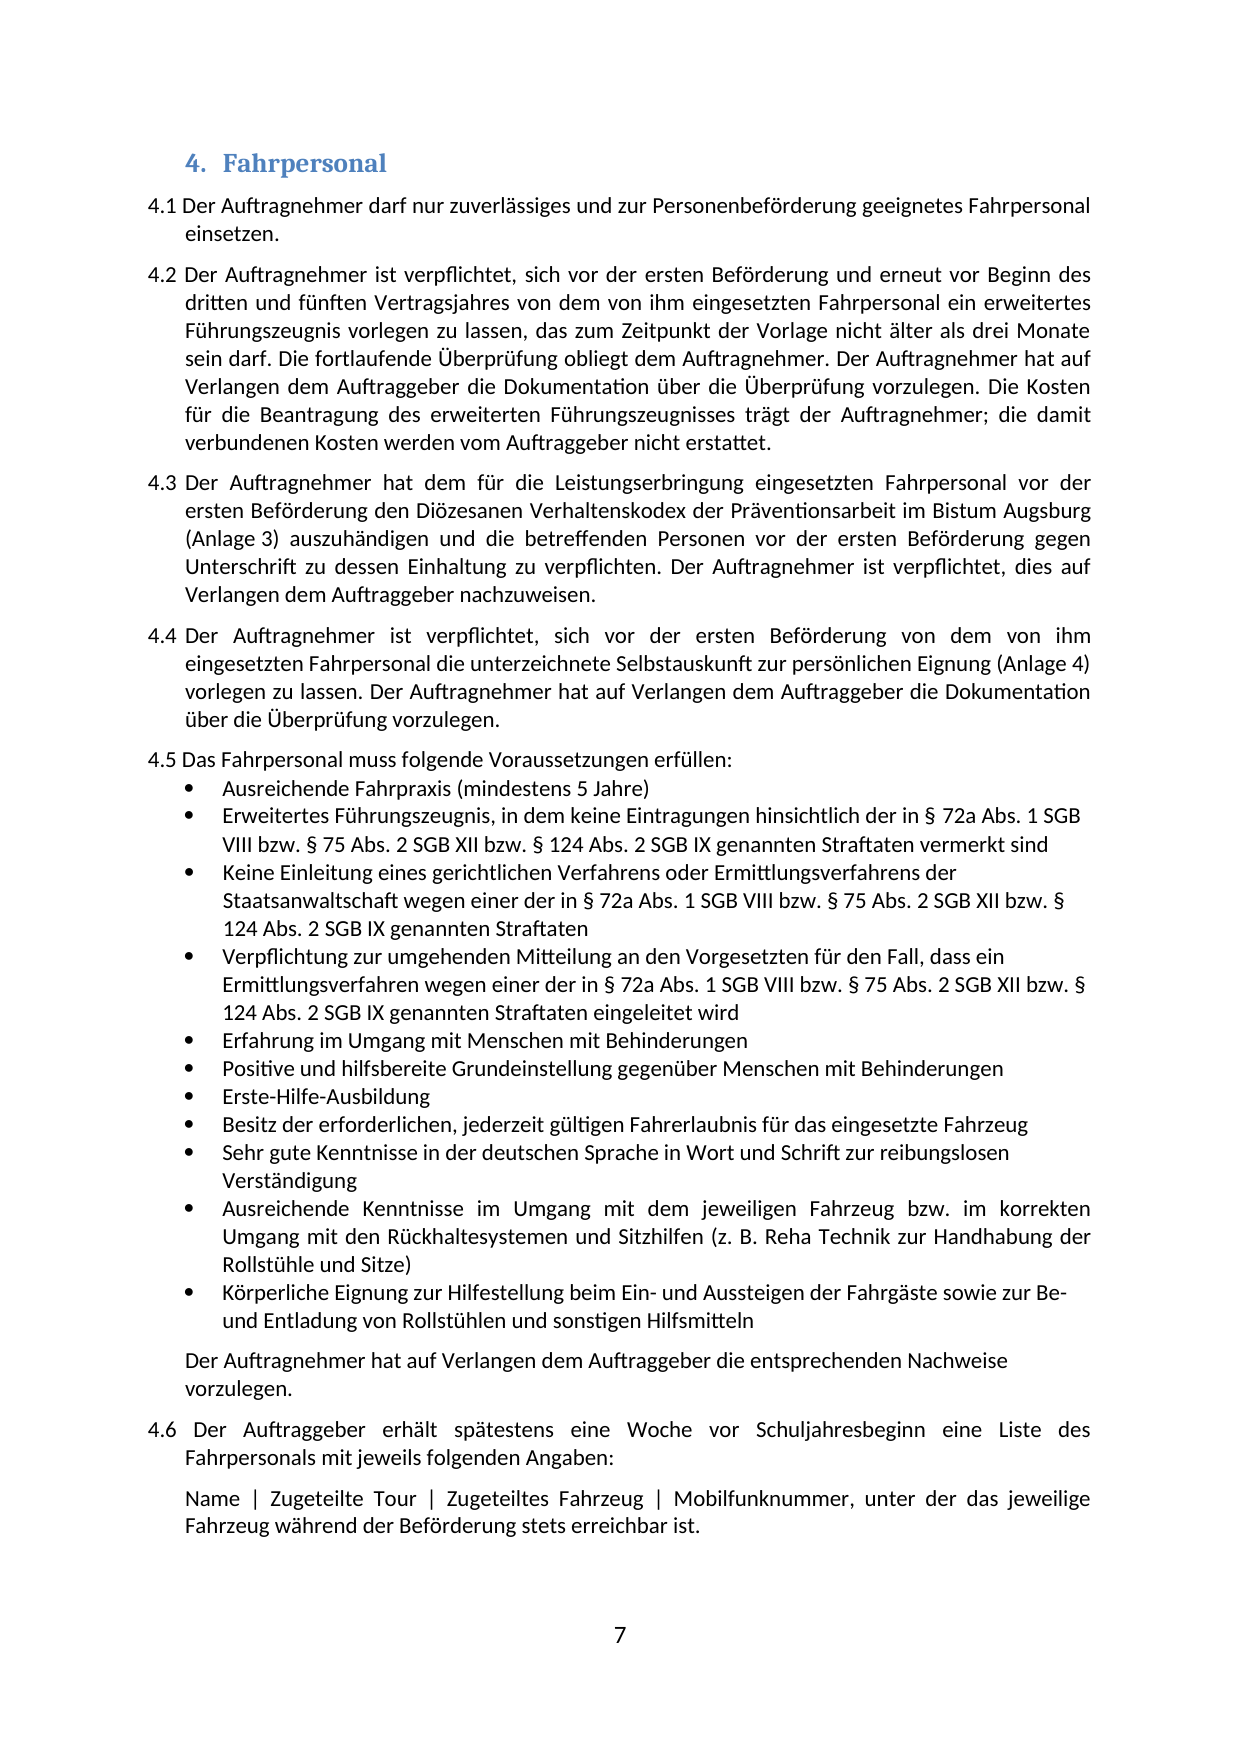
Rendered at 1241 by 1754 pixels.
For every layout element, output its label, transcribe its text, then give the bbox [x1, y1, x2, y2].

text Der Auftragnehmer hat auf Verlangen dem Auftraggeber die entsprechenden Nachweise vorzulegen. [185, 1347, 1093, 1403]
list Körperliche Eignung zur Hilfestellung beim Ein- und Aussteigen der Fahrgäste sowie zur Be- und Entladung von Rollstühlen und sonstigen Hilfsmitteln [185, 1278, 1093, 1334]
list Erfahrung im Umgang mit Menschen mit Behinderungen [185, 1026, 1093, 1054]
text 4.2 Der Auftragnehmer ist verpflichtet, sich vor der ersten Beförderung und erneut vor Beginn des dritten und fünften Vertragsjahres von dem von ihm eingesetzten Fahrpersonal ein erweitertes Führungszeugnis vorlegen zu lassen, das zum Zeitpunkt der Vorlage nicht älter als drei Monate sein darf. Die fortlaufende Überprüfung obliegt dem Auftragnehmer. Der Auftragnehmer hat auf Verlangen dem Auftraggeber die Dokumentation über die Überprüfung vorzulegen. Die Kosten für die Beantragung des erweiterten Führungszeugnisses trägt der Auftragnehmer; die damit verbundenen Kosten werden vom Auftraggeber nicht erstattet. [148, 260, 1093, 456]
list Ausreichende Fahrpraxis (mindestens 5 Jahre) [185, 774, 1093, 802]
text 4.6 Der Auftraggeber erhält spätestens eine Woche vor Schuljahresbeginn eine Liste des Fahrpersonals mit jeweils folgenden Angaben: [148, 1415, 1093, 1471]
text 4.1 Der Auftragnehmer darf nur zuverlässiges und zur Personenbeförderung geeignetes Fahrpersonal einsetzen. [148, 191, 1093, 247]
list Besitz der erforderlichen, jederzeit gültigen Fahrerlaubnis für das eingesetzte Fahrzeug [185, 1110, 1093, 1138]
list Keine Einleitung eines gerichtlichen Verfahrens oder Ermittlungsverfahrens der Staatsanwaltschaft wegen einer der in § 72a Abs. 1 SGB VIII bzw. § 75 Abs. 2 SGB XII bzw. § 124 Abs. 2 SGB IX genannten Straftaten [185, 858, 1093, 942]
list Erweitertes Führungszeugnis, in dem keine Eintragungen hinsichtlich der in § 72a Abs. 1 SGB VIII bzw. § 75 Abs. 2 SGB XII bzw. § 124 Abs. 2 SGB IX genannten Straftaten vermerkt sind [185, 802, 1093, 858]
list Erste-Hilfe-Ausbildung [185, 1082, 1093, 1110]
list Sehr gute Kenntnisse in der deutschen Sprache in Wort und Schrift zur reibungslosen Verständigung [185, 1138, 1093, 1194]
text 4.4 Der Auftragnehmer ist verpflichtet, sich vor der ersten Beförderung von dem von ihm eingesetzten Fahrpersonal die unterzeichnete Selbstauskunft zur persönlichen Eignung (Anlage 4) vorlegen zu lassen. Der Auftragnehmer hat auf Verlangen dem Auftraggeber die Dokumentation über die Überprüfung vorzulegen. [148, 621, 1093, 733]
text Name | Zugeteilte Tour | Zugeteiltes Fahrzeug | Mobilfunknummer, unter der das jeweilige Fahrzeug während der Beförderung stets erreichbar ist. [185, 1484, 1093, 1540]
list Ausreichende Kenntnisse im Umgang mit dem jeweiligen Fahrzeug bzw. im korrekten Umgang mit den Rückhaltesystemen und Sitzhilfen (z. B. Reha Technik zur Handhabung der Rollstühle und Sitze) [185, 1194, 1093, 1278]
list Positive und hilfsbereite Grundeinstellung gegenüber Menschen mit Behinderungen [185, 1054, 1093, 1082]
text 4.5 Das Fahrpersonal muss folgende Voraussetzungen erfüllen: [148, 746, 1093, 774]
subtitle Fahrpersonal [185, 148, 1093, 179]
text 4.3 Der Auftragnehmer hat dem für die Leistungserbringung eingesetzten Fahrpersonal vor der ersten Beförderung den Diözesanen Verhaltenskodex der Präventionsarbeit im Bistum Augsburg (Anlage 3) auszuhändigen und die betreffenden Personen vor der ersten Beförderung gegen Unterschrift zu dessen Einhaltung zu verpflichten. Der Auftragnehmer ist verpflichtet, dies auf Verlangen dem Auftraggeber nachzuweisen. [148, 468, 1093, 608]
list Verpflichtung zur umgehenden Mitteilung an den Vorgesetzten für den Fall, dass ein Ermittlungsverfahren wegen einer der in § 72a Abs. 1 SGB VIII bzw. § 75 Abs. 2 SGB XII bzw. § 124 Abs. 2 SGB IX genannten Straftaten eingeleitet wird [185, 942, 1093, 1026]
